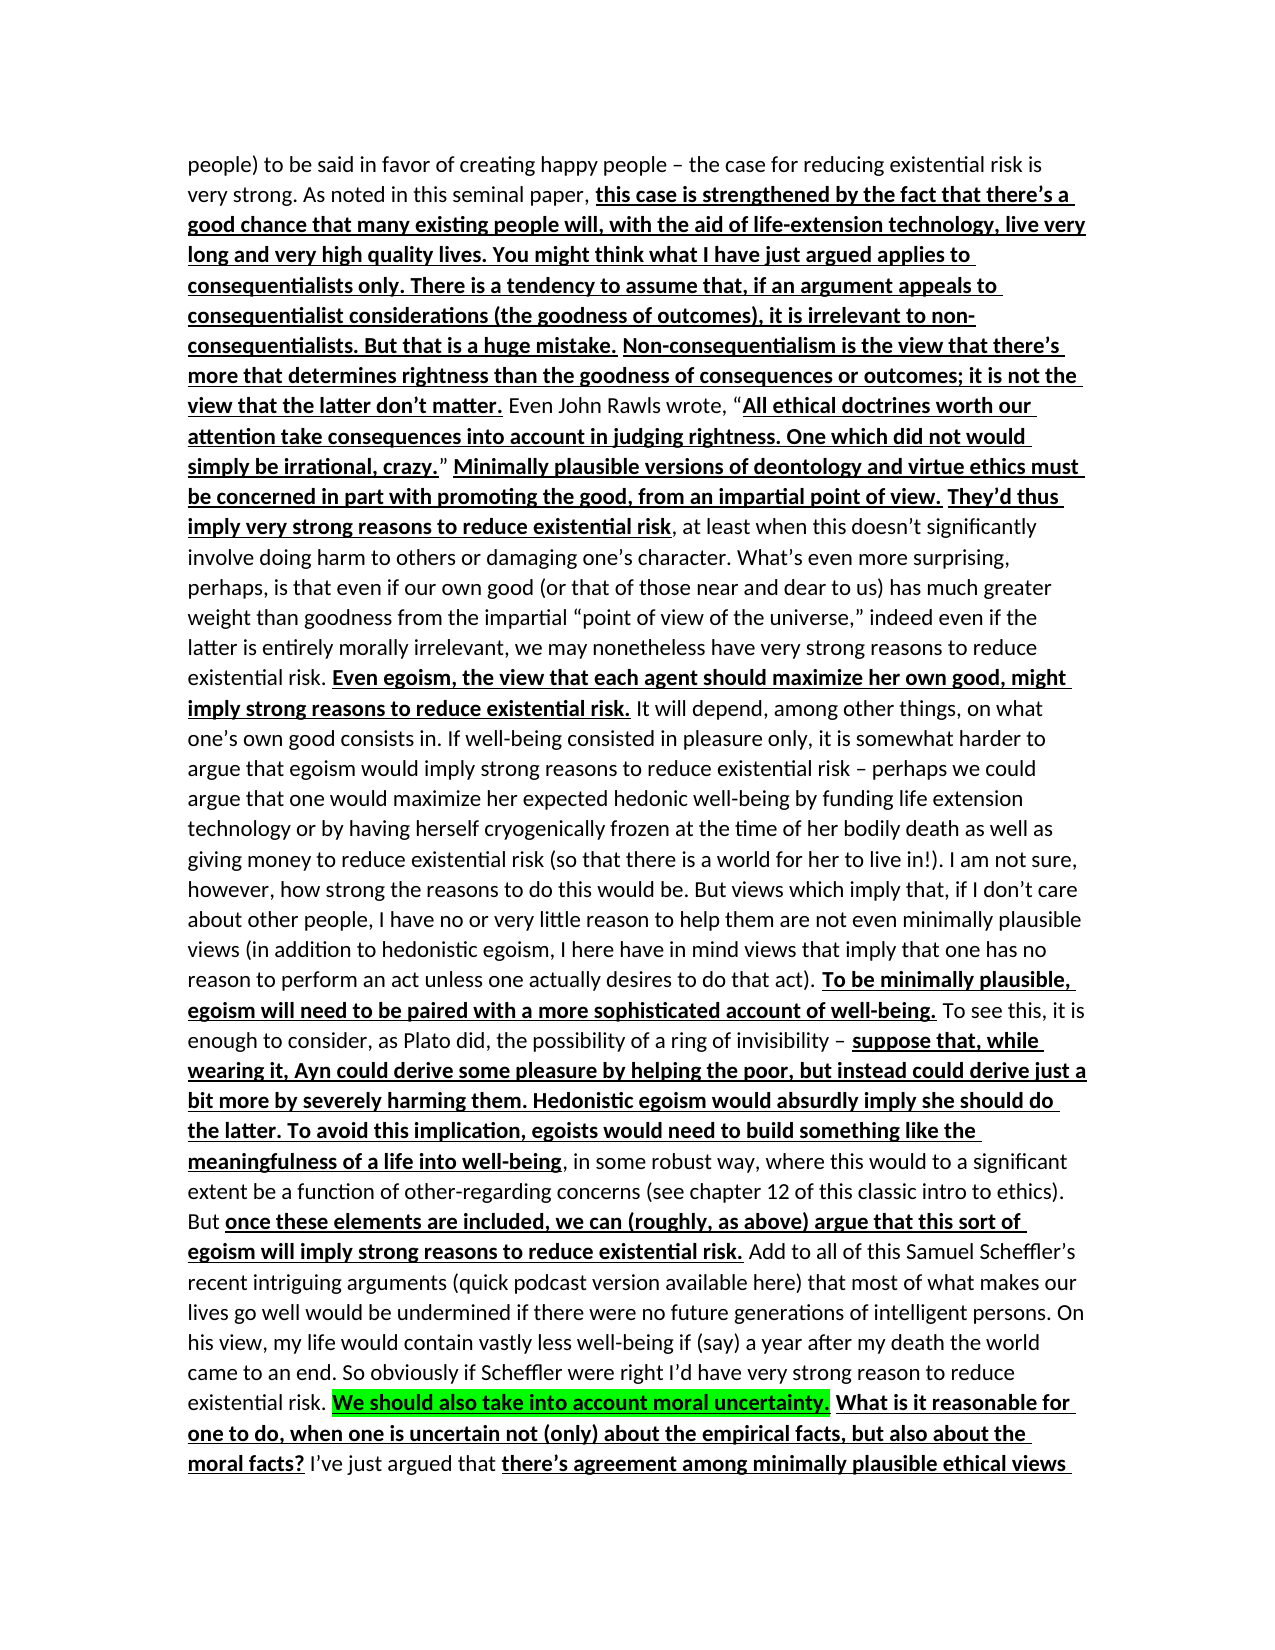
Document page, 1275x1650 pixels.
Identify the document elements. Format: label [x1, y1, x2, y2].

text [187, 1081, 1087, 1477]
text [187, 150, 1087, 1080]
